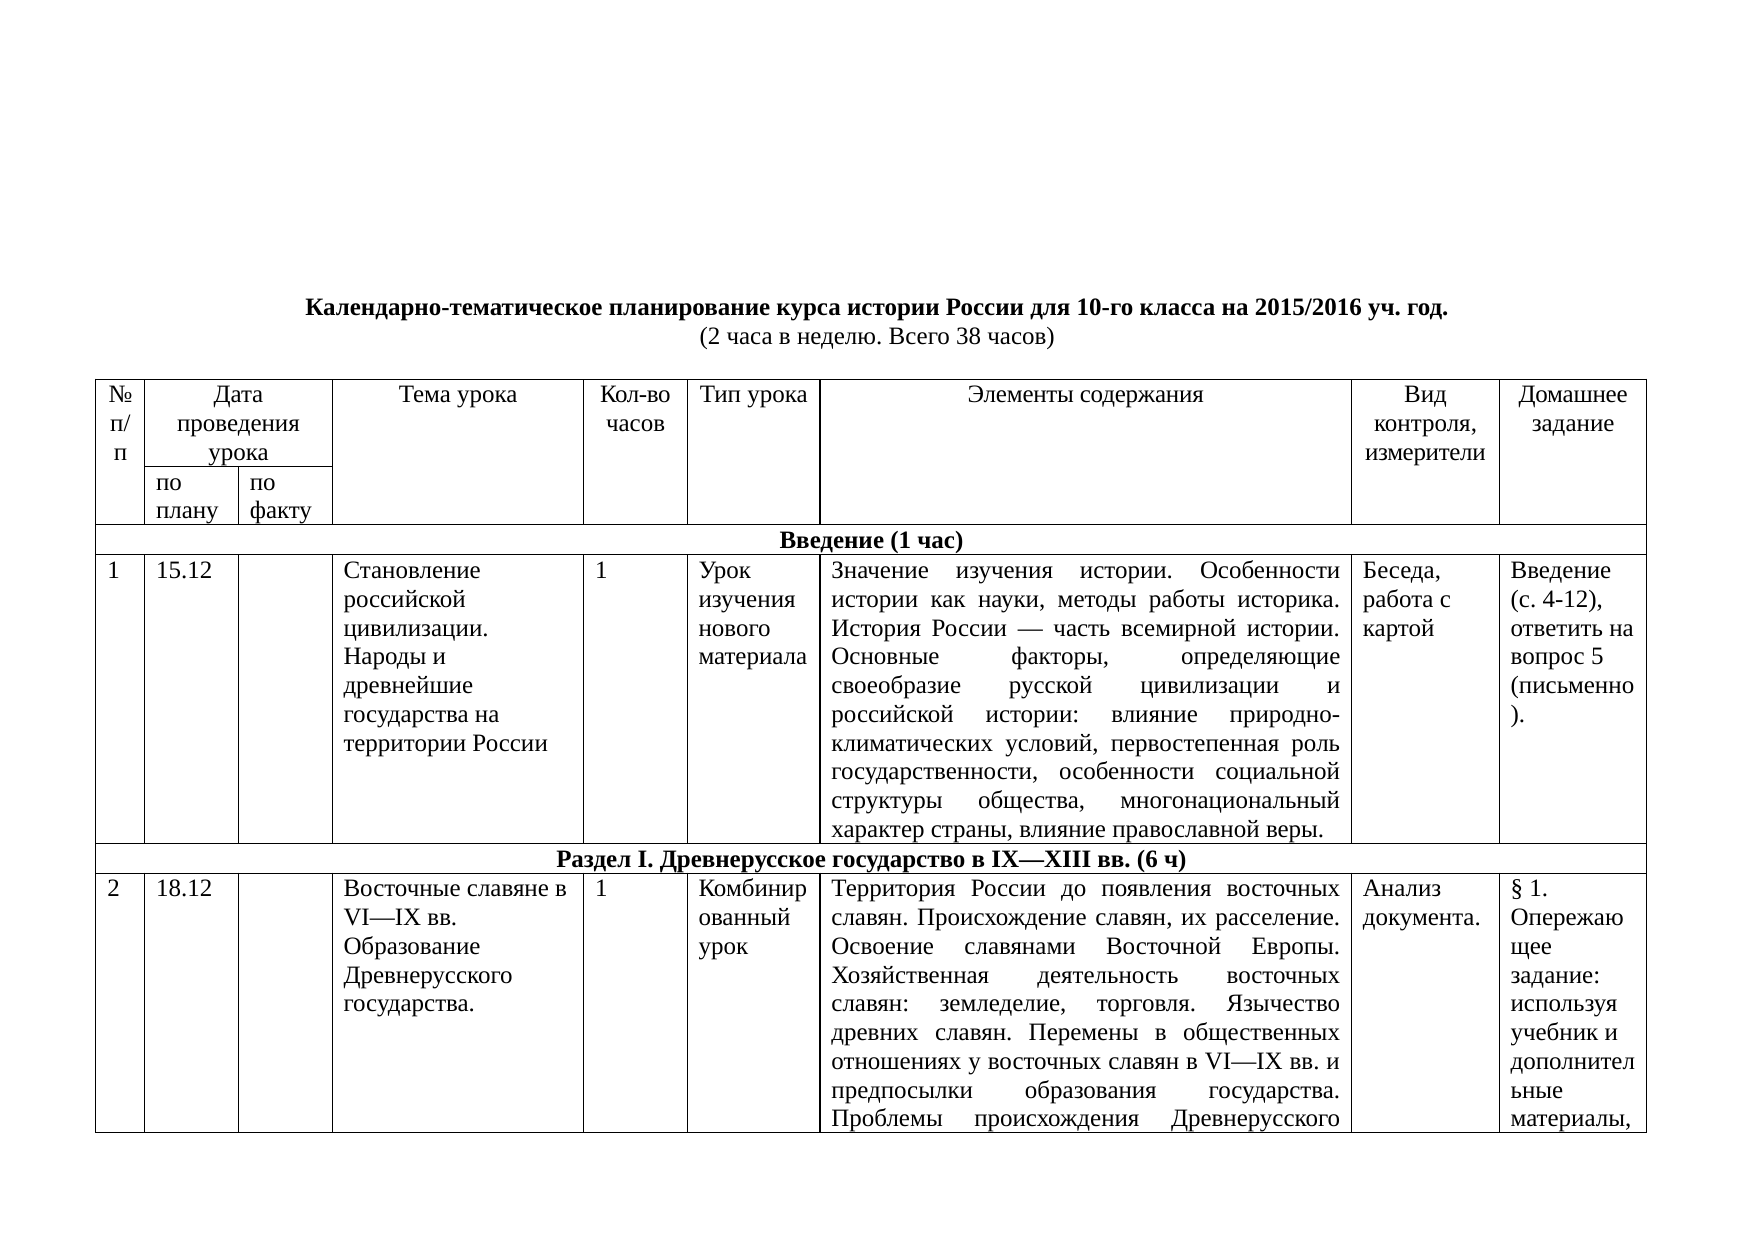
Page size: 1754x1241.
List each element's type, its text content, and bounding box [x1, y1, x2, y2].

table_header Тема урока [333, 380, 583, 524]
table_cell Анализ документа. [1352, 874, 1499, 1132]
table_cell 15.12 [145, 555, 238, 843]
table_header Вид контроля, измерители [1352, 380, 1499, 524]
table_cell 1 [584, 874, 687, 1132]
table_header Тип урока [688, 380, 819, 524]
table_cell 18.12 [145, 874, 238, 1132]
table_cell Введение (с. 4-12), ответить на вопрос 5 (письменно). [1500, 555, 1646, 843]
text Календарно-тематическое планирование курса истории России для 10-го класса на 2015/2016 уч. год. [118, 292, 1636, 321]
table_cell 2 [96, 874, 144, 1132]
table_cell Введение (1 час) [96, 525, 1646, 554]
table_cell [239, 874, 332, 1132]
table_cell Урок изучения нового материала [688, 555, 819, 843]
table_cell Раздел I. Древнерусское государство в IX—XIII вв. (6 ч) [96, 844, 1646, 872]
table_header Домашнее задание [1500, 380, 1646, 524]
table_cell 1 [96, 555, 144, 843]
table_cell по плану [145, 467, 238, 524]
table_cell Беседа, работа с картой [1352, 555, 1499, 843]
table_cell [1500, 874, 1646, 1132]
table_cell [821, 874, 1351, 1132]
table_header Кол-во часов [584, 380, 687, 524]
table_header Дата проведения урока [145, 380, 332, 466]
table_cell по факту [239, 467, 332, 524]
table_cell 1 [584, 555, 687, 843]
text (2 часа в неделю. Всего 38 часов) [118, 321, 1636, 350]
table_header Элементы содержания [821, 380, 1351, 524]
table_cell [688, 874, 819, 1132]
table_cell Значение изучения истории. Особенности истории как науки, методы работы историка. История России — часть всемирной истории. Основные факторы, определяющие своеобразие русской цивилизации и российской истории: влияние природно-климатических условий, первостепенная роль государственности, особенности социальной структуры общества, многонациональный характер страны, влияние православной веры. [821, 555, 1351, 843]
table_cell [239, 555, 332, 843]
table_cell Становление российской цивилизации. Народы и древнейшие государства на территории России [333, 555, 583, 843]
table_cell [333, 874, 583, 1132]
table_header № п/п [96, 380, 144, 524]
